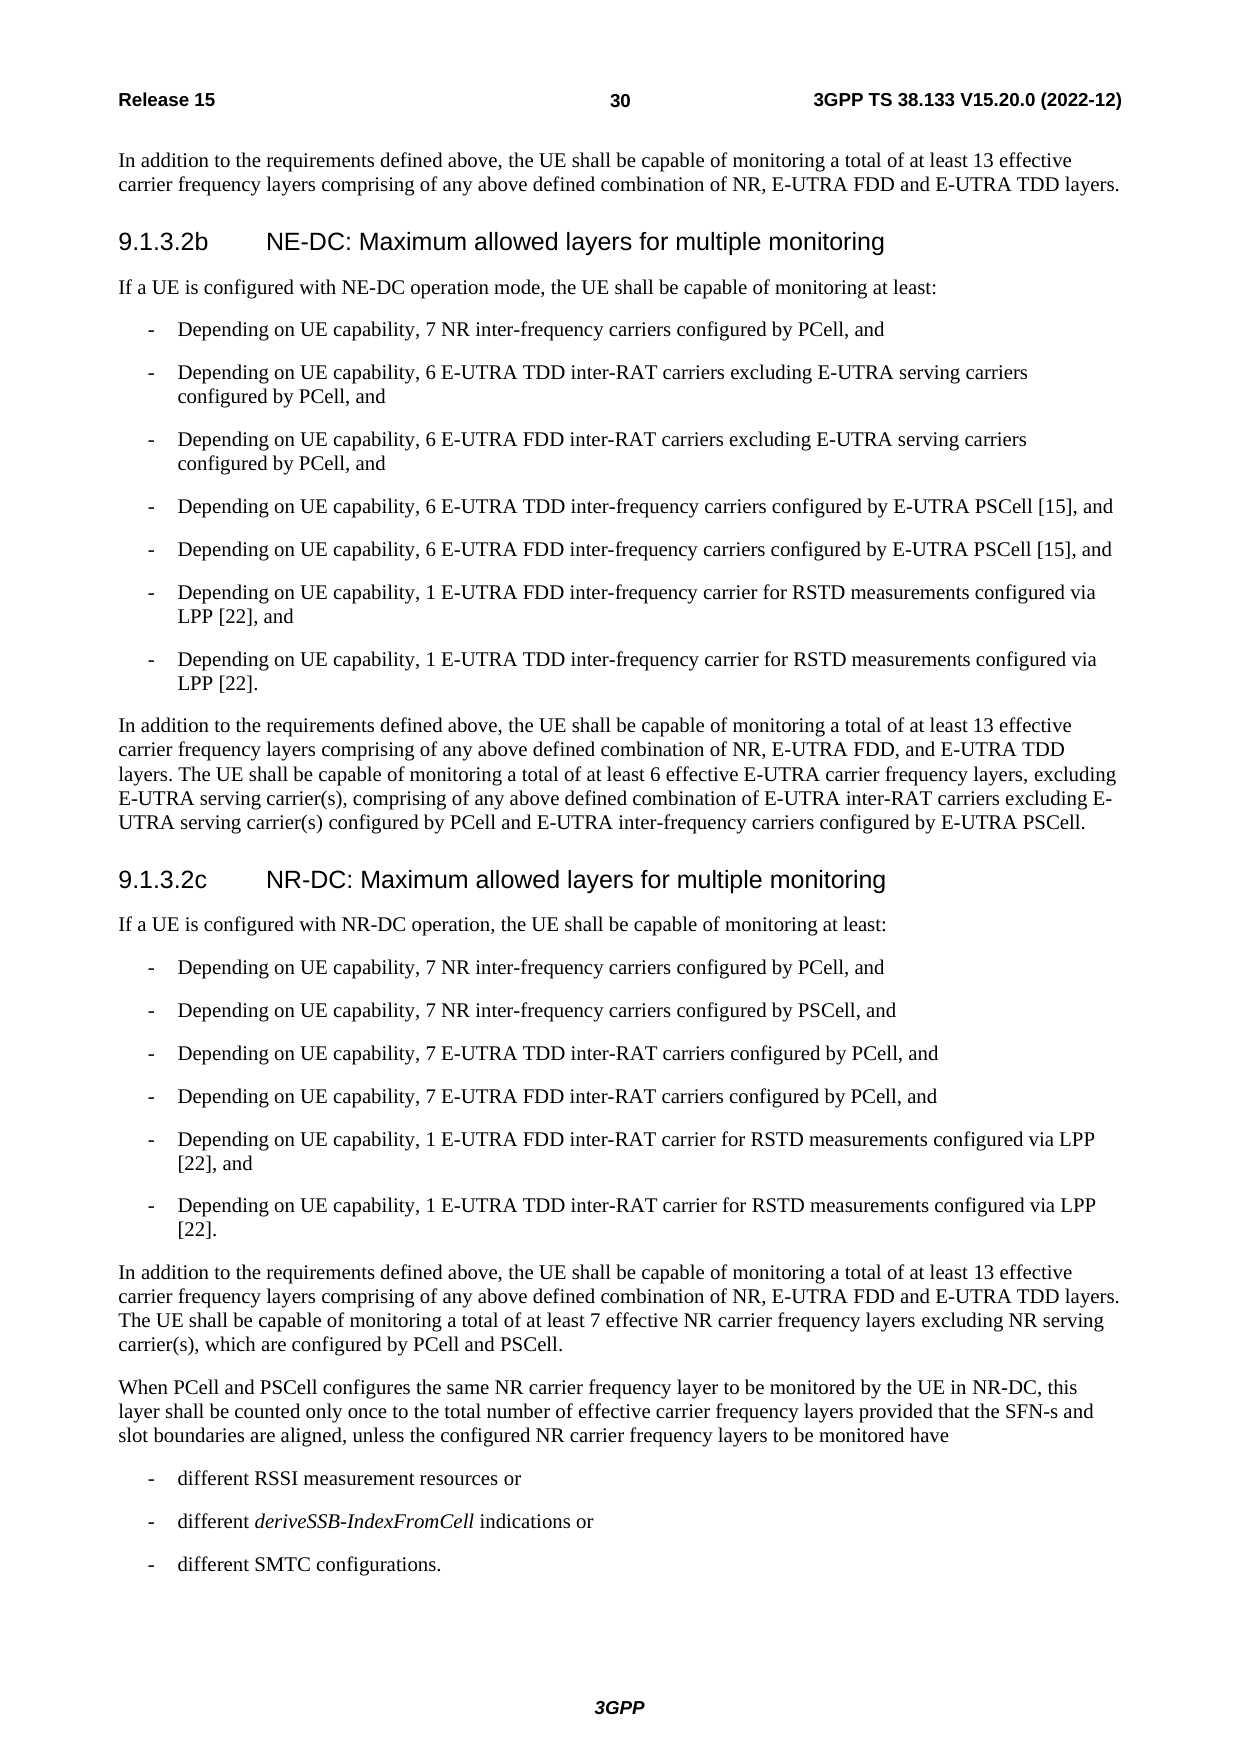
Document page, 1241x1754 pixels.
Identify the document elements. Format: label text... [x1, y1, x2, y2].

text - Depending on UE capability, 7 NR inter-frequency carriers configured by PCell, and [148, 955, 1122, 979]
text - different deriveSSB-IndexFromCell indications or [148, 1509, 1122, 1533]
text In addition to the requirements defined above, the UE shall be capable of monitoring a total of at least 13 effective carrier frequency layers comprising of any above defined combination of NR, E-UTRA FDD, and E-UTRA TDD layers. The UE shall be capable of monitoring a total of at least 6 effective E-UTRA carrier frequency layers, excluding E-UTRA serving carrier(s), comprising of any above defined combination of E-UTRA inter-RAT carriers excluding E-UTRA serving carrier(s) configured by PCell and E-UTRA inter-frequency carriers configured by E-UTRA PSCell. [118, 713, 1122, 834]
text If a UE is configured with NE-DC operation mode, the UE shall be capable of monitoring at least: [118, 274, 1122, 299]
text - Depending on UE capability, 1 E-UTRA TDD inter-frequency carrier for RSTD measurements configured via LPP [22]. [148, 646, 1122, 694]
text - Depending on UE capability, 6 E-UTRA TDD inter-frequency carriers configured by E-UTRA PSCell [15], and [148, 494, 1122, 518]
text - different SMTC configurations. [148, 1552, 1122, 1576]
subtitle 9.1.3.2b NE-DC: Maximum allowed layers for multiple monitoring [118, 227, 1122, 256]
subtitle 9.1.3.2c NR-DC: Maximum allowed layers for multiple monitoring [118, 865, 1122, 894]
text - Depending on UE capability, 6 E-UTRA FDD inter-RAT carriers excluding E-UTRA serving carriers configured by PCell, and [148, 427, 1122, 475]
text If a UE is configured with NR-DC operation, the UE shall be capable of monitoring at least: [118, 912, 1122, 936]
text - Depending on UE capability, 6 E-UTRA TDD inter-RAT carriers excluding E-UTRA serving carriers configured by PCell, and [148, 360, 1122, 408]
text - Depending on UE capability, 6 E-UTRA FDD inter-frequency carriers configured by E-UTRA PSCell [15], and [148, 537, 1122, 561]
text In addition to the requirements defined above, the UE shall be capable of monitoring a total of at least 13 effective carrier frequency layers comprising of any above defined combination of NR, E-UTRA FDD and E-UTRA TDD layers. [118, 148, 1122, 196]
text - Depending on UE capability, 1 E-UTRA TDD inter-RAT carrier for RSTD measurements configured via LPP [22]. [148, 1193, 1122, 1241]
text - different RSSI measurement resources or [148, 1466, 1122, 1490]
text - Depending on UE capability, 7 NR inter-frequency carriers configured by PSCell, and [148, 998, 1122, 1022]
text - Depending on UE capability, 7 NR inter-frequency carriers configured by PCell, and [148, 317, 1122, 341]
text - Depending on UE capability, 7 E-UTRA TDD inter-RAT carriers configured by PCell, and [148, 1041, 1122, 1065]
text When PCell and PSCell configures the same NR carrier frequency layer to be monitored by the UE in NR-DC, this layer shall be counted only once to the total number of effective carrier frequency layers provided that the SFN-s and slot boundaries are aligned, unless the configured NR carrier frequency layers to be monitored have [118, 1375, 1122, 1447]
text - Depending on UE capability, 7 E-UTRA FDD inter-RAT carriers configured by PCell, and [148, 1084, 1122, 1108]
text - Depending on UE capability, 1 E-UTRA FDD inter-RAT carrier for RSTD measurements configured via LPP [22], and [148, 1126, 1122, 1174]
text In addition to the requirements defined above, the UE shall be capable of monitoring a total of at least 13 effective carrier frequency layers comprising of any above defined combination of NR, E-UTRA FDD and E-UTRA TDD layers. The UE shall be capable of monitoring a total of at least 7 effective NR carrier frequency layers excluding NR serving carrier(s), which are configured by PCell and PSCell. [118, 1260, 1122, 1356]
text - Depending on UE capability, 1 E-UTRA FDD inter-frequency carrier for RSTD measurements configured via LPP [22], and [148, 579, 1122, 628]
